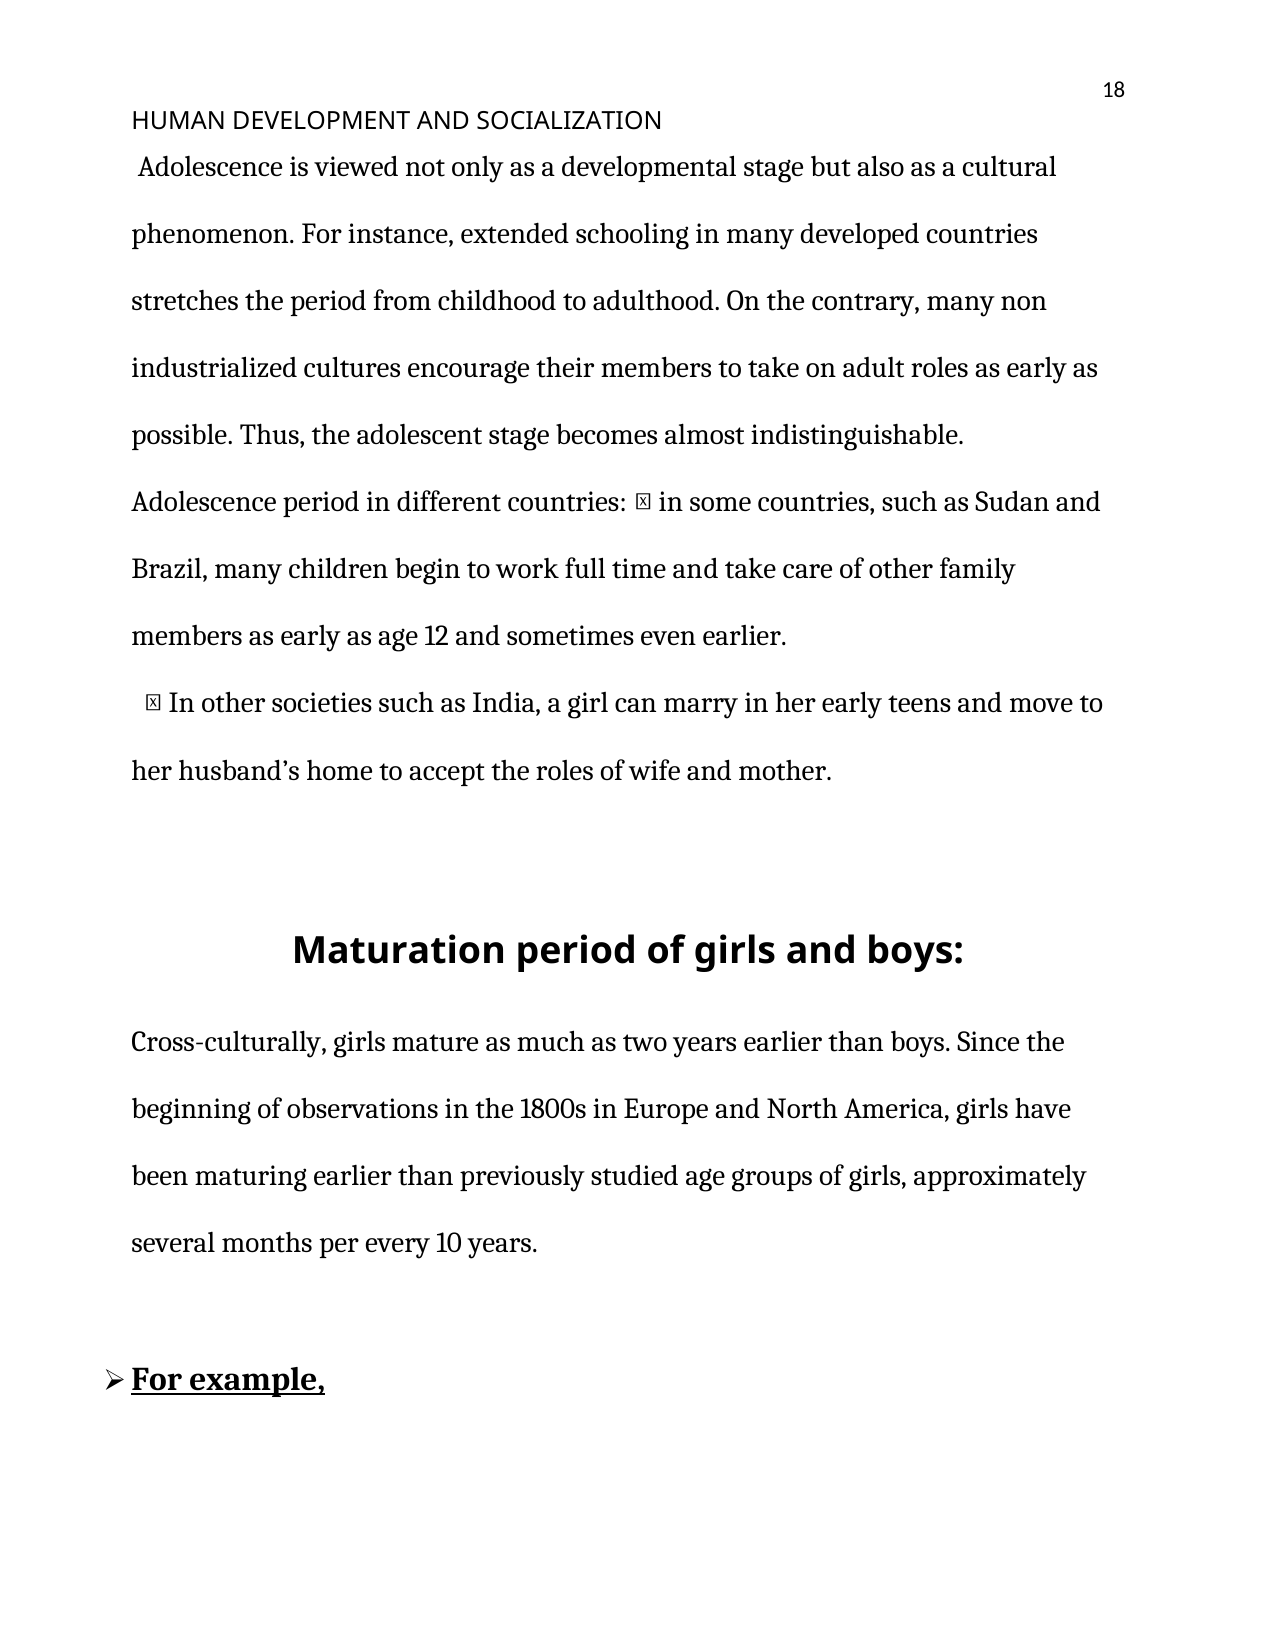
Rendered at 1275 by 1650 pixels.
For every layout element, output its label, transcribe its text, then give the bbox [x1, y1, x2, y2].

list For example, [103, 1360, 1125, 1399]
text Adolescence is viewed not only as a developmental stage but also as a cultural phenomenon. For instance, extended schooling in many developed countries stretches the period from childhood to adulthood. On the contrary, many non industrialized cultures encourage their members to take on adult roles as early as possible. Thus, the adolescent stage becomes almost indistinguishable. [131, 150, 1125, 452]
text  In other societies such as India, a girl can marry in her early teens and move to her husband’s home to accept the roles of wife and mother. [131, 687, 1125, 787]
text Adolescence period in different countries:  in some countries, such as Sudan and Brazil, many children begin to work full time and take care of other family members as early as age 12 and sometimes even earlier. [131, 485, 1125, 653]
text Maturation period of girls and boys: [131, 923, 1125, 974]
text Cross-culturally, girls mature as much as two years earlier than boys. Since the beginning of observations in the 1800s in Europe and North America, girls have been maturing earlier than previously studied age groups of girls, approximately several months per every 10 years. [131, 1025, 1125, 1260]
